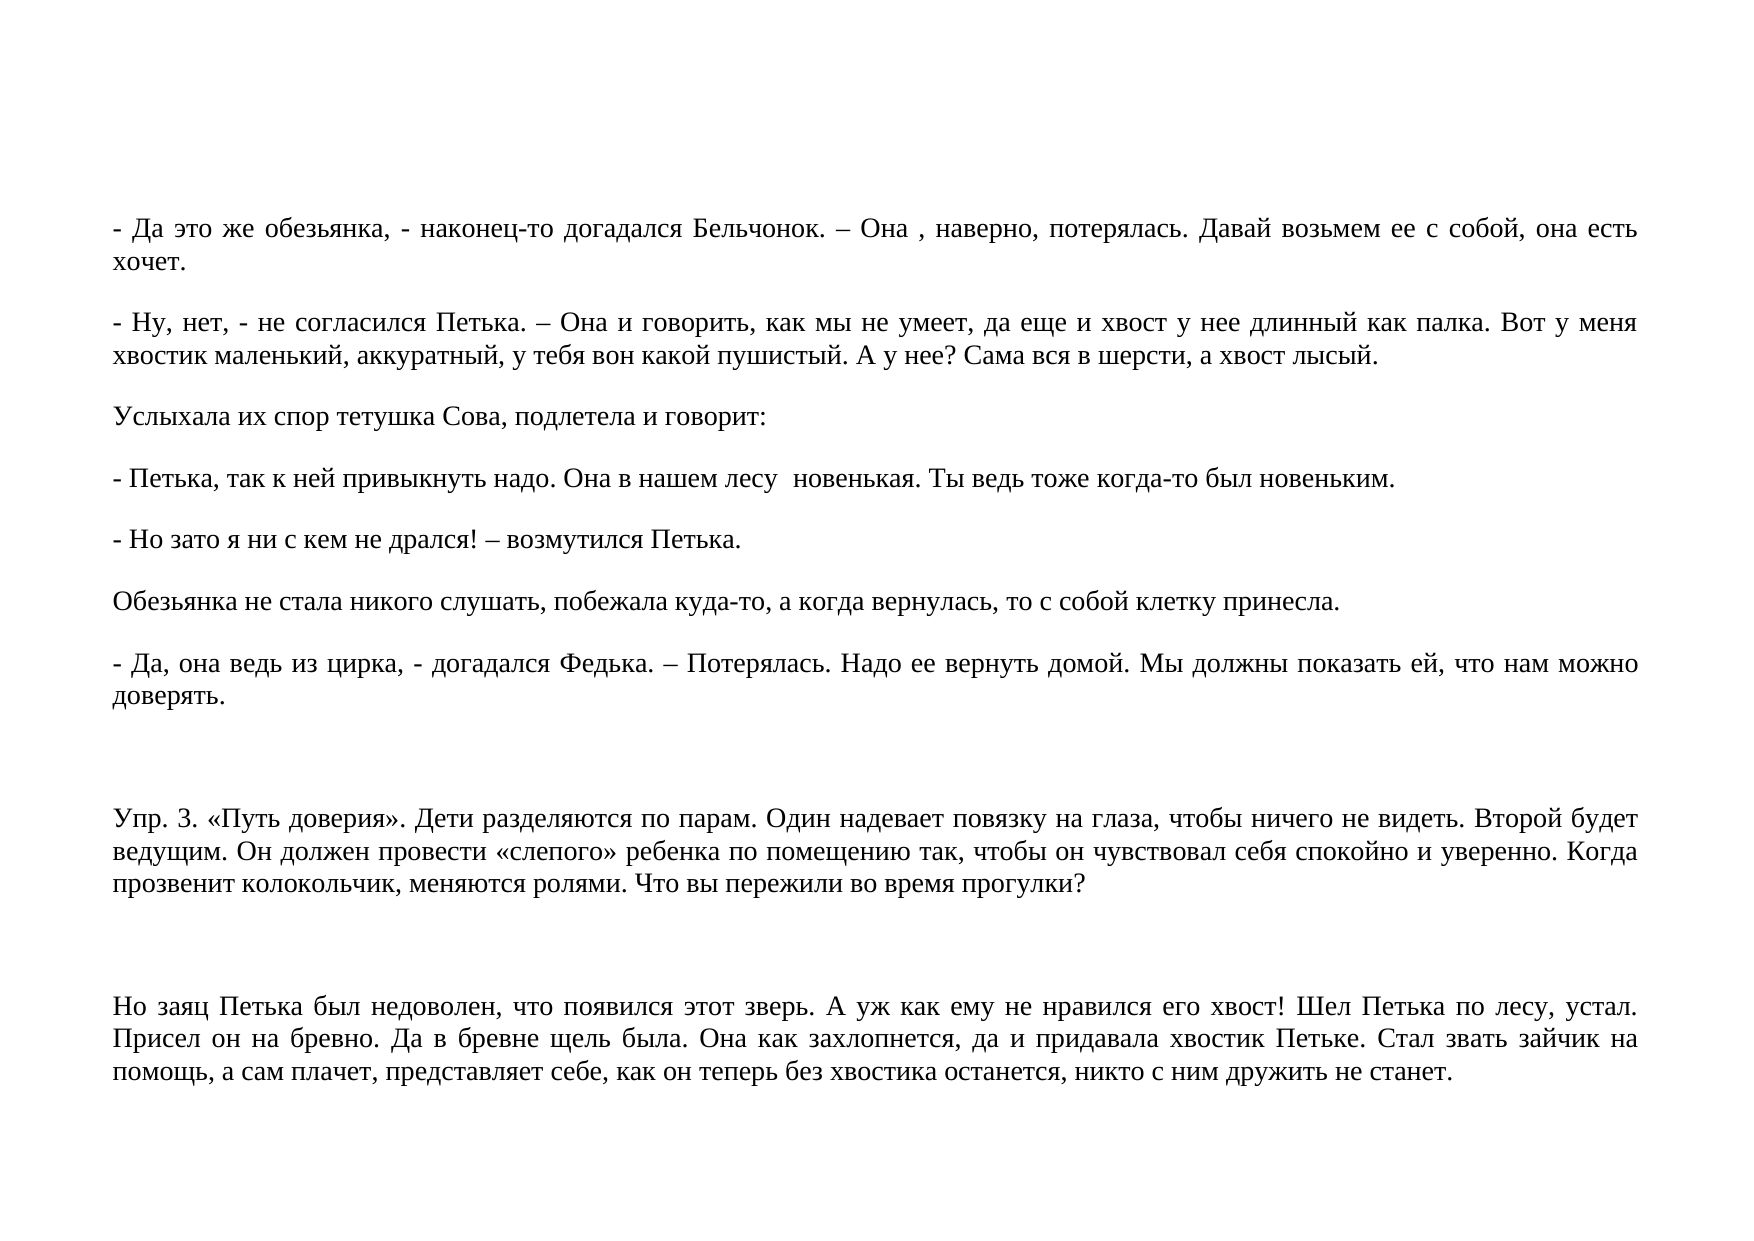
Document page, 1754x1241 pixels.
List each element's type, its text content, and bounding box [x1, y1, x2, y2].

text - Петька, так к ней привыкнуть надо. Она в нашем лесу новенькая. Ты ведь тоже когда-то был новеньким. [112, 461, 1641, 493]
text Упр. 3. «Путь доверия». Дети разделяются по парам. Один надевает повязку на глаза, чтобы ничего не видеть. Второй будет ведущим. Он должен провести «слепого» ребенка по помещению так, чтобы он чувствовал себя спокойно и уверенно. Когда прозвенит колокольчик, меняются ролями. Что вы пережили во время прогулки? [112, 801, 1641, 898]
text - Да это же обезьянка, - наконец-то догадался Бельчонок. – Она , наверно, потерялась. Давай возьмем ее с собой, она есть хочет. [112, 212, 1641, 276]
text Услыхала их спор тетушка Сова, подлетела и говорит: [112, 399, 1641, 432]
text - Ну, нет, - не согласился Петька. – Она и говорить, как мы не умеет, да еще и хвост у нее длинный как палка. Вот у меня хвостик маленький, аккуратный, у тебя вон какой пушистый. А у нее? Сама вся в шерсти, а хвост лысый. [112, 306, 1641, 370]
text - Да, она ведь из цирка, - догадался Федька. – Потерялась. Надо ее вернуть домой. Мы должны показать ей, что нам можно доверять. [112, 646, 1641, 711]
text Но заяц Петька был недоволен, что появился этот зверь. А уж как ему не нравился его хвост! Шел Петька по лесу, устал. Присел он на бревно. Да в бревне щель была. Она как захлопнется, да и придавала хвостик Петьке. Стал звать зайчик на помощь, а сам плачет, представляет себе, как он теперь без хвостика останется, никто с ним дружить не станет. [112, 989, 1641, 1086]
text Обезьянка не стала никого слушать, побежала куда-то, а когда вернулась, то с собой клетку принесла. [112, 584, 1641, 617]
text - Но зато я ни с кем не дрался! – возмутился Петька. [112, 523, 1641, 555]
